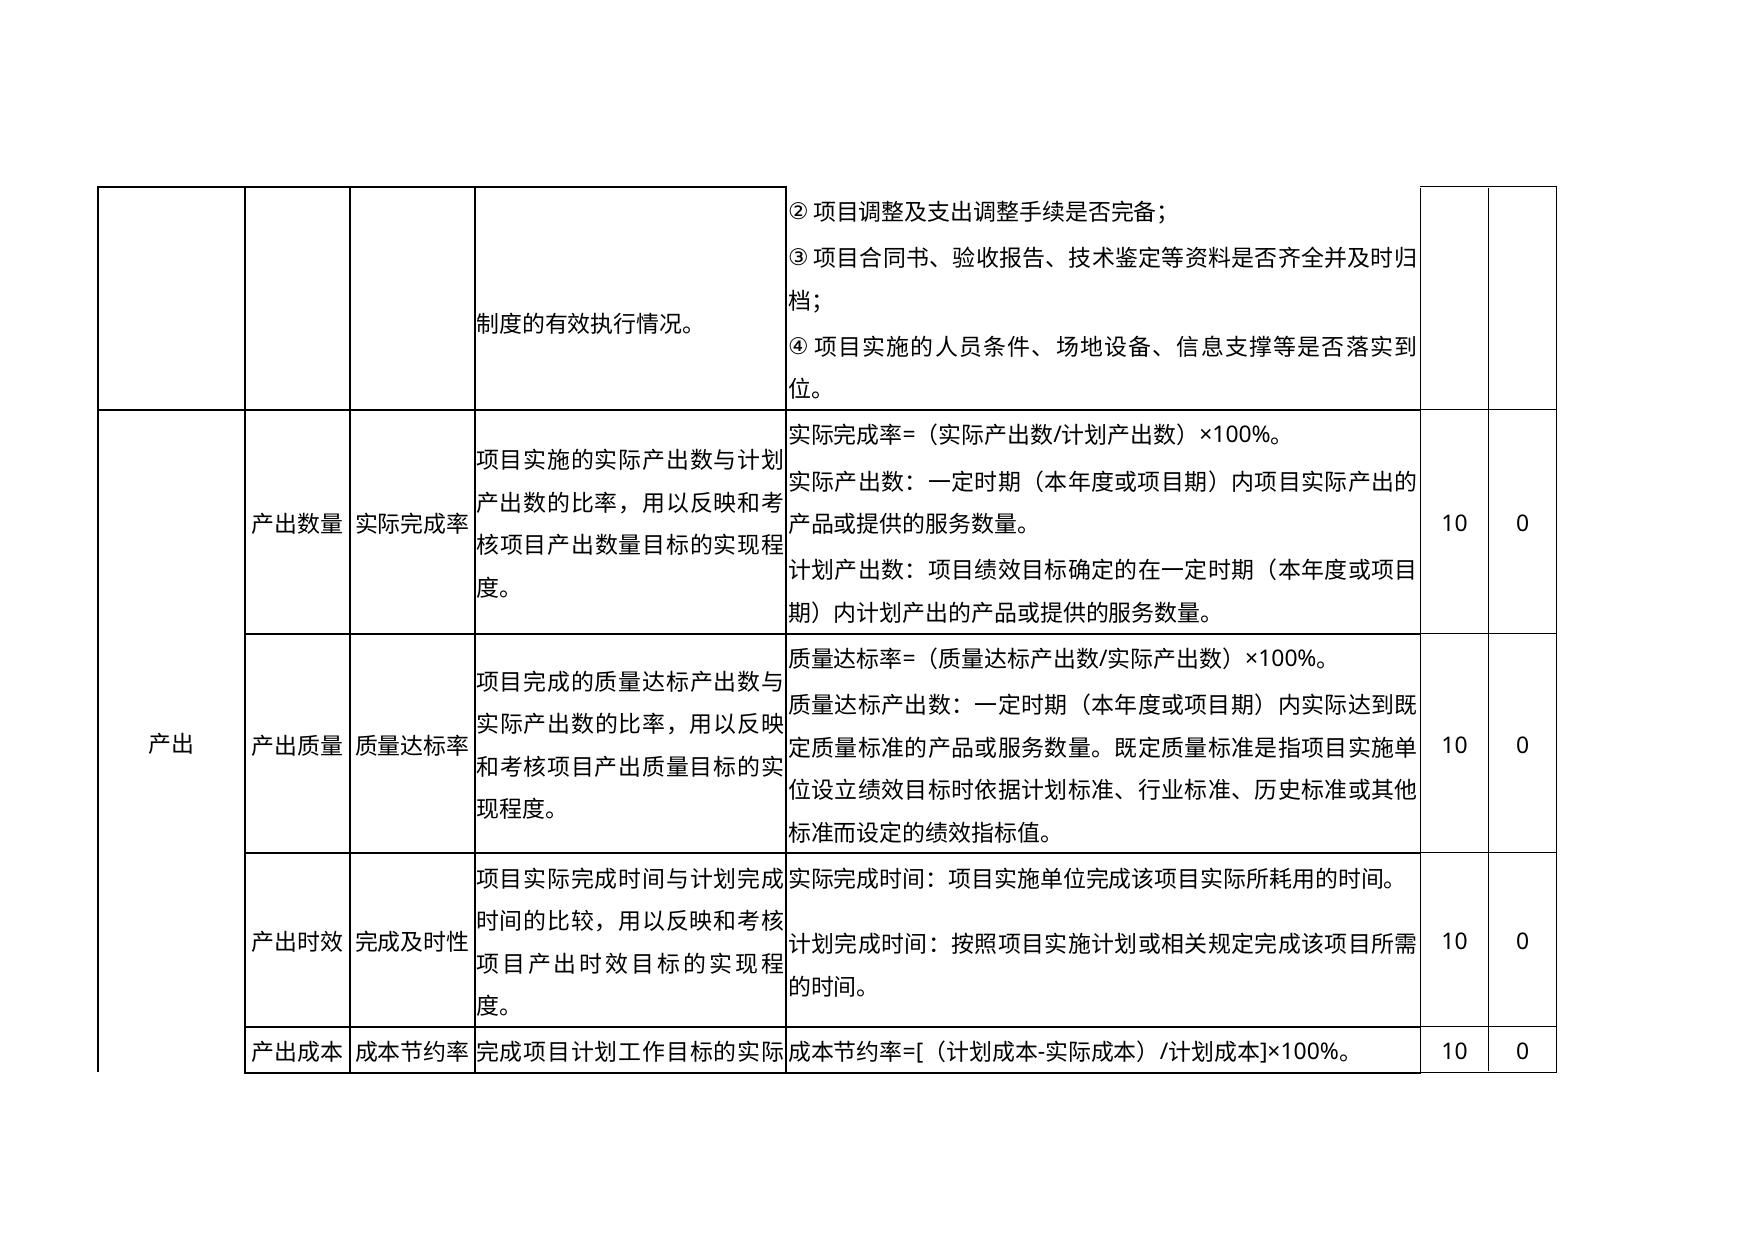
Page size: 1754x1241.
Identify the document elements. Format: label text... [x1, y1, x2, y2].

table_cell 项目实际完成时间与计划完成时间的比较，用以反映和考核项目产出时效目标的实现程度。 [476, 854, 785, 1026]
table_cell ③项目合同书、验收报告、技术鉴定等资料是否齐全并及时归档； [787, 232, 1420, 320]
table_cell 计划完成时间：按照项目实施计划或相关规定完成该项目所需的时间。 [787, 899, 1420, 1026]
table_cell 产出质量 [246, 635, 349, 852]
table_cell 实际完成率=（实际产出数/计划产出数）×100%。 [787, 411, 1420, 455]
table_cell 质量达标率=（质量达标产出数/实际产出数）×100%。 [787, 635, 1420, 679]
table_cell 成本节约率 [351, 1028, 474, 1072]
table_cell 产出时效 [246, 854, 349, 1026]
table_cell 产出数量 [246, 411, 349, 632]
table_cell 完成及时性 [351, 854, 474, 1026]
table_cell ②项目调整及支出调整手续是否完备； [787, 186, 1420, 232]
table_cell 项目实施的实际产出数与计划产出数的比率，用以反映和考核项目产出数量目标的实现程度。 [476, 411, 785, 632]
table_cell 10 [1421, 410, 1488, 632]
table_cell 实际完成率 [351, 411, 474, 632]
table_cell 计划产出数：项目绩效目标确定的在一定时期（本年度或项目期）内计划产出的产品或提供的服务数量。 [787, 544, 1420, 632]
table_cell 成本节约率=[（计划成本-实际成本）/计划成本]×100%。 [787, 1028, 1420, 1072]
table_cell 质量达标产出数：一定时期（本年度或项目期）内实际达到既定质量标准的产品或服务数量。既定质量标准是指项目实施单位设立绩效目标时依据计划标准、行业标准、历史标准或其他标准而设定的绩效指标值。 [787, 679, 1420, 852]
table_cell ④项目实施的人员条件、场地设备、信息支撑等是否落实到位。 [787, 320, 1420, 409]
table_cell 项目完成的质量达标产出数与实际产出数的比率，用以反映和考核项目产出质量目标的实现程度。 [476, 635, 785, 852]
table_cell 0 [1488, 1027, 1556, 1072]
table_cell 10 [1421, 853, 1488, 1026]
table_cell 实际产出数：一定时期（本年度或项目期）内项目实际产出的产品或提供的服务数量。 [787, 455, 1420, 544]
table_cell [476, 1028, 785, 1072]
table_cell 质量达标率 [351, 635, 474, 852]
table_cell 0 [1489, 853, 1556, 1026]
table_cell 0 [1489, 410, 1556, 632]
table_cell 10 [1421, 1027, 1488, 1072]
table_cell 0 [1489, 634, 1556, 852]
table_cell 产出成本 [246, 1028, 349, 1072]
table_cell 10 [1421, 634, 1488, 852]
table_cell 产出 [99, 411, 244, 1072]
table_cell 实际完成时间：项目实施单位完成该项目实际所耗用的时间。 [787, 854, 1420, 898]
